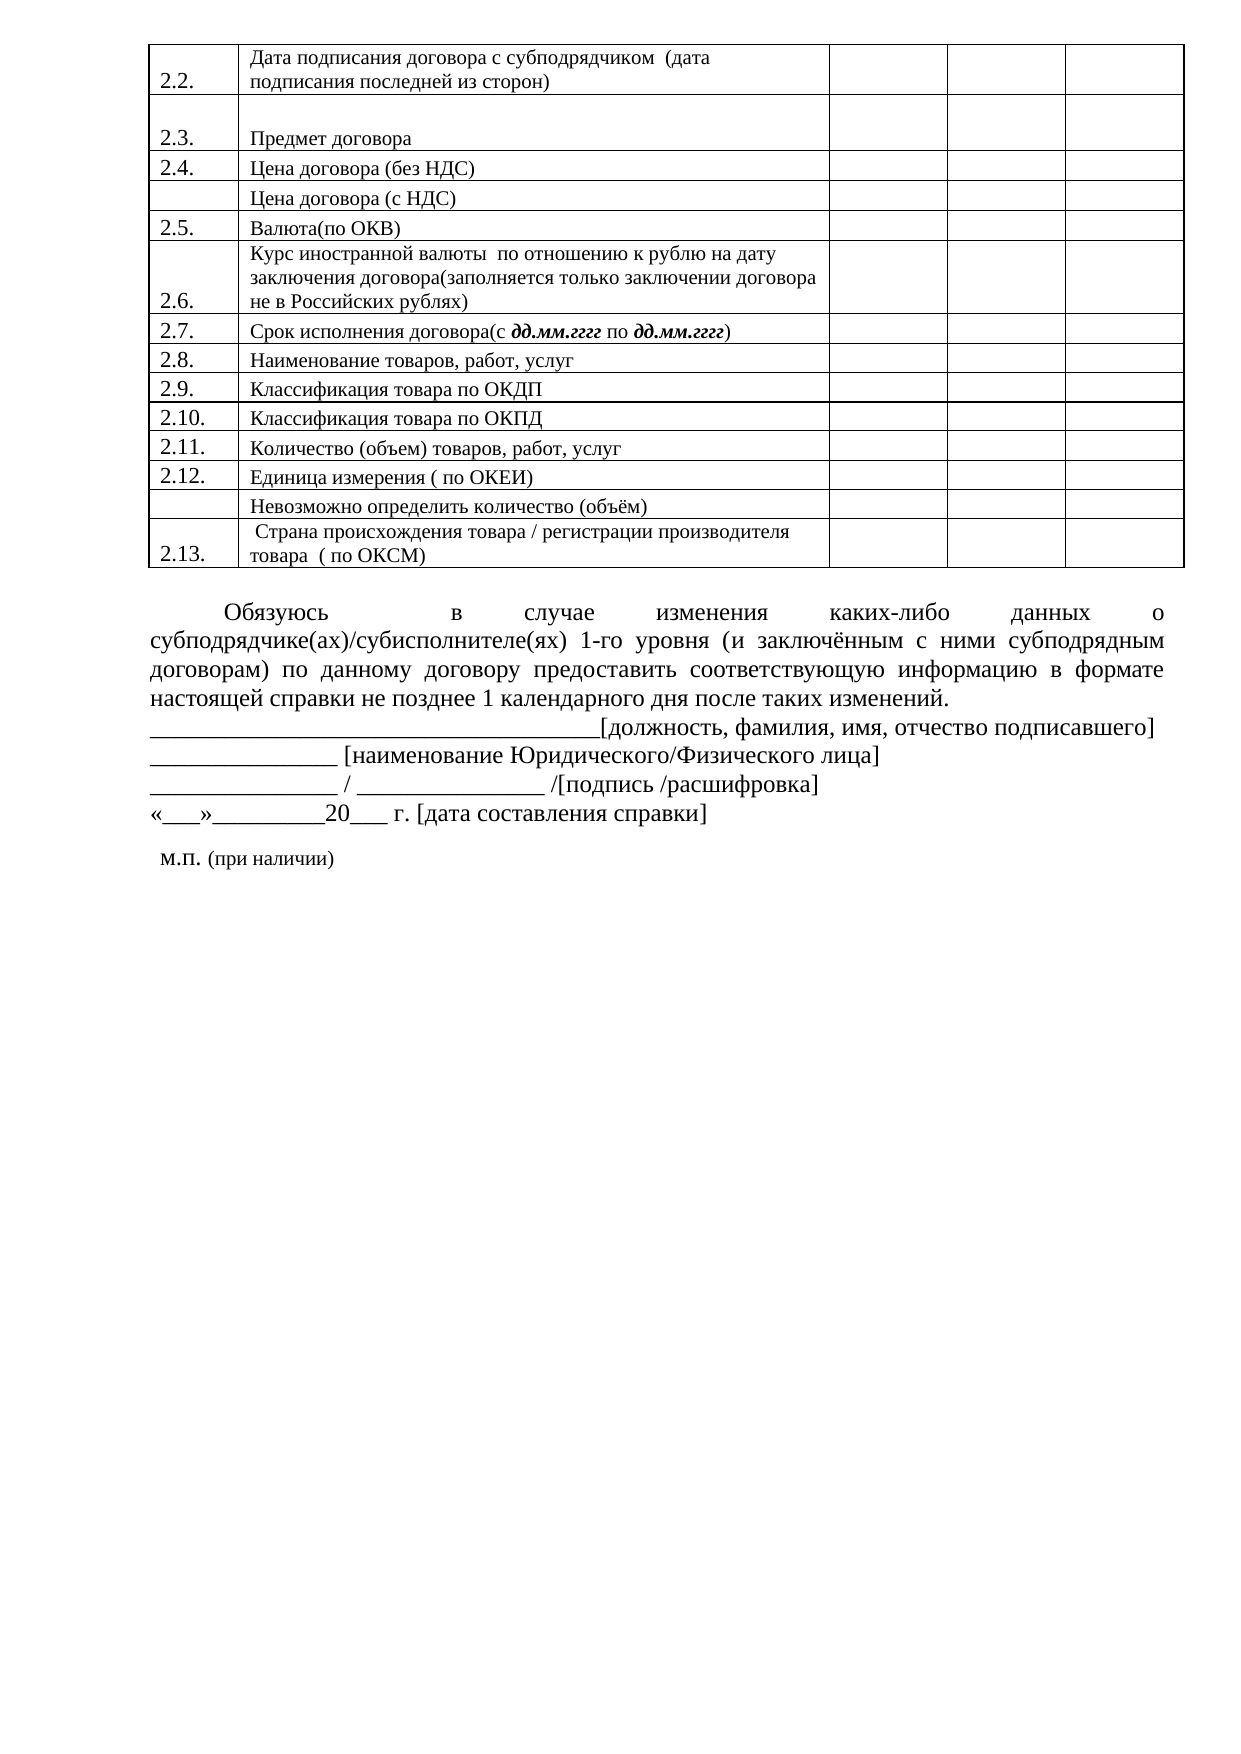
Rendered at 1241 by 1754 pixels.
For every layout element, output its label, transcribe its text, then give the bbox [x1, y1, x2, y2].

table_cell [948, 490, 1065, 518]
table_cell [1066, 461, 1183, 489]
text Обязуюсь в случае изменения каких-либо данных о субподрядчике(ах)/субисполнителе(ях) 1-го уровня (и заключённым с ними субподрядным договорам) по данному договору предоставить соответствующую информацию в формате настоящей справки не позднее 1 календарного дня после таких изменений. [150, 597, 1165, 712]
table_cell 2.8. [150, 344, 238, 372]
table_cell [830, 344, 947, 372]
table_cell 2.2. [150, 45, 238, 93]
table_cell [830, 45, 947, 93]
table_cell [830, 241, 947, 313]
table_cell [830, 490, 947, 518]
table_cell Курс иностранной валюты по отношению к рублю на дату заключения договора(заполняется только заключении договора не в Российских рублях) [239, 241, 829, 313]
table_cell [948, 45, 1065, 93]
table_cell Цена договора (без НДС) [239, 151, 829, 180]
table_cell [948, 431, 1065, 459]
table_cell [1066, 241, 1183, 313]
text ____________________________________[должность, фамилия, имя, отчество подписавшего] [150, 712, 1165, 740]
table_cell Классификация товара по ОКДП [239, 373, 829, 401]
table_cell 2.5. [150, 211, 238, 240]
table_cell [1066, 373, 1183, 401]
table_cell Срок исполнения договора(с дд.мм.гггг по дд.мм.гггг) [239, 314, 829, 343]
text «___»_________20___ г. [дата составления справки] [150, 798, 1165, 827]
table_cell [1066, 344, 1183, 372]
table_cell [948, 211, 1065, 240]
table_cell [948, 461, 1065, 489]
table_cell 2.7. [150, 314, 238, 343]
table_cell 2.4. [150, 151, 238, 180]
table_cell Классификация товара по ОКПД [239, 403, 829, 430]
text _______________ / _______________ /[подпись /расшифровка] [150, 769, 1165, 798]
table_cell Валюта(по ОКВ) [239, 211, 829, 240]
table_cell 2.13. [150, 519, 238, 567]
table_cell [830, 519, 947, 567]
table_cell [830, 461, 947, 489]
table_cell Наименование товаров, работ, услуг [239, 344, 829, 372]
table_cell [948, 344, 1065, 372]
table_cell [830, 95, 947, 150]
table_cell [1066, 403, 1183, 430]
table_cell [830, 151, 947, 180]
table_cell [830, 181, 947, 210]
table_cell [948, 241, 1065, 313]
table_cell Невозможно определить количество (объём) [239, 490, 829, 518]
table_cell [948, 519, 1065, 567]
table_cell [150, 490, 238, 518]
table_cell Дата подписания договора с субподрядчиком (дата подписания последней из сторон) [239, 45, 829, 93]
text _______________ [наименование Юридического/Физического лица] [150, 740, 1165, 769]
table_cell [150, 181, 238, 210]
table_cell [948, 314, 1065, 343]
table_cell Страна происхождения товара / регистрации производителя товара ( по ОКСМ) [239, 519, 829, 567]
table_cell [1066, 211, 1183, 240]
table_cell [948, 151, 1065, 180]
table_header м.п. (при наличии) [149, 827, 1194, 886]
table_cell [1066, 45, 1183, 93]
table_cell 2.10. [150, 403, 238, 430]
table_cell [948, 181, 1065, 210]
table_cell [830, 431, 947, 459]
table_cell [948, 373, 1065, 401]
table_cell 2.3. [150, 95, 238, 150]
table_cell 2.9. [150, 373, 238, 401]
table_cell 2.11. [150, 431, 238, 459]
table_cell [1066, 519, 1183, 567]
table_cell [1066, 95, 1183, 150]
table_cell 2.6. [150, 241, 238, 313]
table_cell Цена договора (с НДС) [239, 181, 829, 210]
table_cell [948, 95, 1065, 150]
table_cell [830, 373, 947, 401]
table_cell Единица измерения ( по ОКЕИ) [239, 461, 829, 489]
table_cell [830, 403, 947, 430]
table_cell [948, 403, 1065, 430]
table_cell [1066, 181, 1183, 210]
table_cell [1066, 490, 1183, 518]
table_cell [1066, 151, 1183, 180]
table_cell Количество (объем) товаров, работ, услуг [239, 431, 829, 459]
table_cell [1066, 314, 1183, 343]
table_cell [830, 314, 947, 343]
table_cell Предмет договора [239, 95, 829, 150]
table_cell [830, 211, 947, 240]
table_cell 2.12. [150, 461, 238, 489]
table_cell [1066, 431, 1183, 459]
